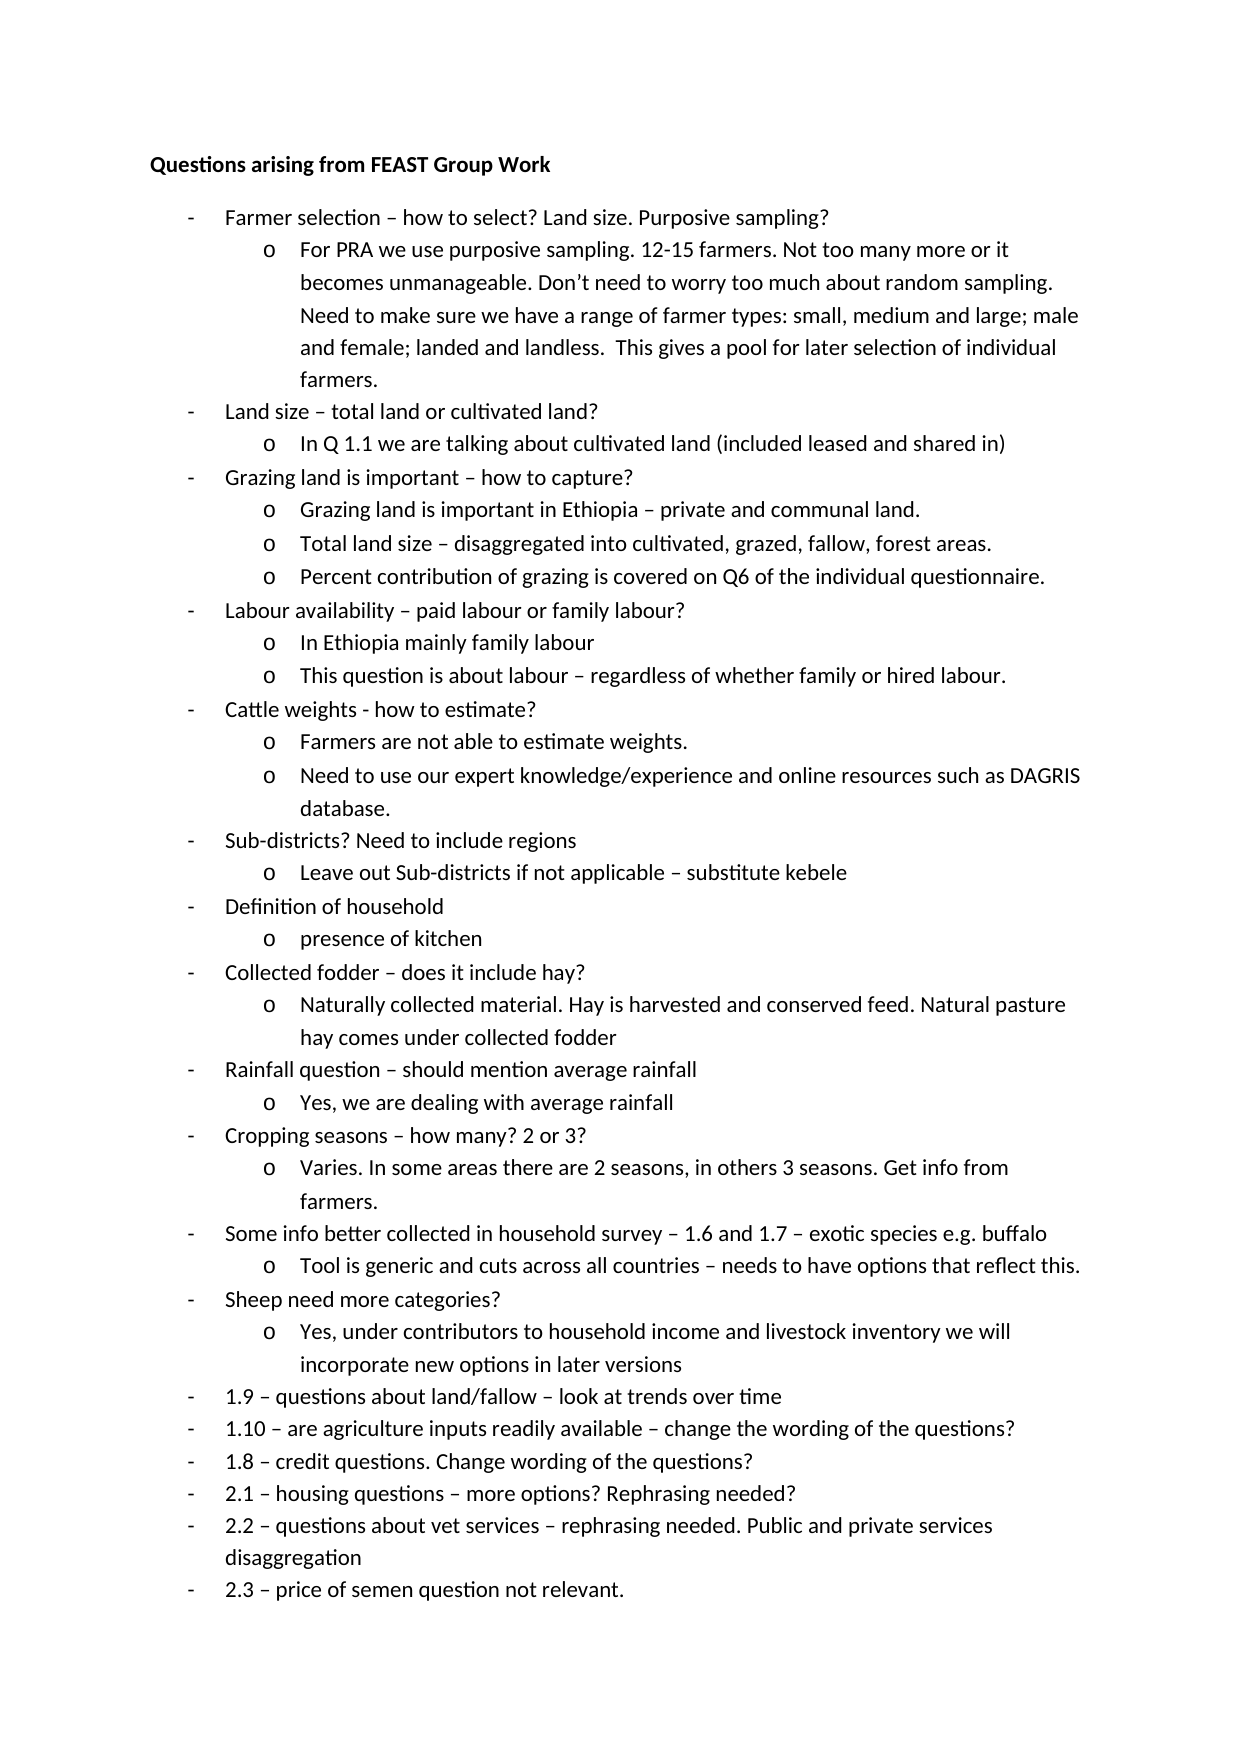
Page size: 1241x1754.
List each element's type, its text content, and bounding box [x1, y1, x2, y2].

list Some info better collected in household survey – 1.6 and 1.7 – exotic species e.g. buffalo [187, 1219, 1090, 1247]
list In Ethiopia mainly family labour [262, 628, 1090, 657]
list In Q 1.1 we are talking about cultivated land (included leased and shared in) [262, 429, 1090, 459]
list 1.9 – questions about land/fallow – look at trends over time [187, 1382, 1090, 1410]
list 2.3 – price of semen question not relevant. [187, 1576, 1090, 1603]
list Land size – total land or cultivated land? [187, 397, 1090, 425]
text Questions arising from FEAST Group Work [150, 150, 1090, 178]
list Sheep need more categories? [187, 1285, 1090, 1313]
list presence of kitchen [262, 924, 1090, 953]
list Farmer selection – how to select? Land size. Purposive sampling? [187, 203, 1090, 231]
list 2.2 – questions about vet services – rephrasing needed. Public and private services disaggregation [187, 1511, 1090, 1571]
list Varies. In some areas there are 2 seasons, in others 3 seasons. Get info from farmers. [262, 1153, 1090, 1215]
list Grazing land is important – how to capture? [187, 463, 1090, 491]
list Grazing land is important in Ethiopia – private and communal land. [262, 495, 1090, 524]
list Total land size – disaggregated into cultivated, grazed, fallow, forest areas. [262, 529, 1090, 558]
list Sub-districts? Need to include regions [187, 826, 1090, 854]
list Naturally collected material. Hay is harvested and conserved feed. Natural pasture hay comes under collected fodder [262, 990, 1090, 1051]
list Collected fodder – does it include hay? [187, 958, 1090, 986]
list Definition of household [187, 892, 1090, 920]
list 1.10 – are agriculture inputs readily available – change the wording of the questions? [187, 1414, 1090, 1443]
list Farmers are not able to estimate weights. [262, 727, 1090, 756]
list Rainfall question – should mention average rainfall [187, 1056, 1090, 1083]
list 2.1 – housing questions – more options? Rephrasing needed? [187, 1479, 1090, 1507]
list Yes, we are dealing with average rainfall [262, 1088, 1090, 1117]
list Percent contribution of grazing is covered on Q6 of the individual questionnaire. [262, 562, 1090, 591]
list Leave out Sub-districts if not applicable – substitute kebele [262, 858, 1090, 888]
list Need to use our expert knowledge/experience and online resources such as DAGRIS database. [262, 761, 1090, 822]
list For PRA we use purposive sampling. 12-15 farmers. Not too many more or it becomes unmanageable. Don’t need to worry too much about random sampling. Need to make sure we have a range of farmer types: small, medium and large; male and female; landed and landless. This gives a pool for later selection of individual farmers. [262, 235, 1090, 393]
list Labour availability – paid labour or family labour? [187, 596, 1090, 624]
list 1.8 – credit questions. Change wording of the questions? [187, 1447, 1090, 1475]
list Tool is generic and cuts across all countries – needs to have options that reflect this. [262, 1251, 1090, 1280]
list Yes, under contributors to household income and livestock inventory we will incorporate new options in later versions [262, 1317, 1090, 1378]
list Cropping seasons – how many? 2 or 3? [187, 1121, 1090, 1149]
list This question is about labour – regardless of whether family or hired labour. [262, 662, 1090, 691]
list Cattle weights - how to estimate? [187, 695, 1090, 723]
